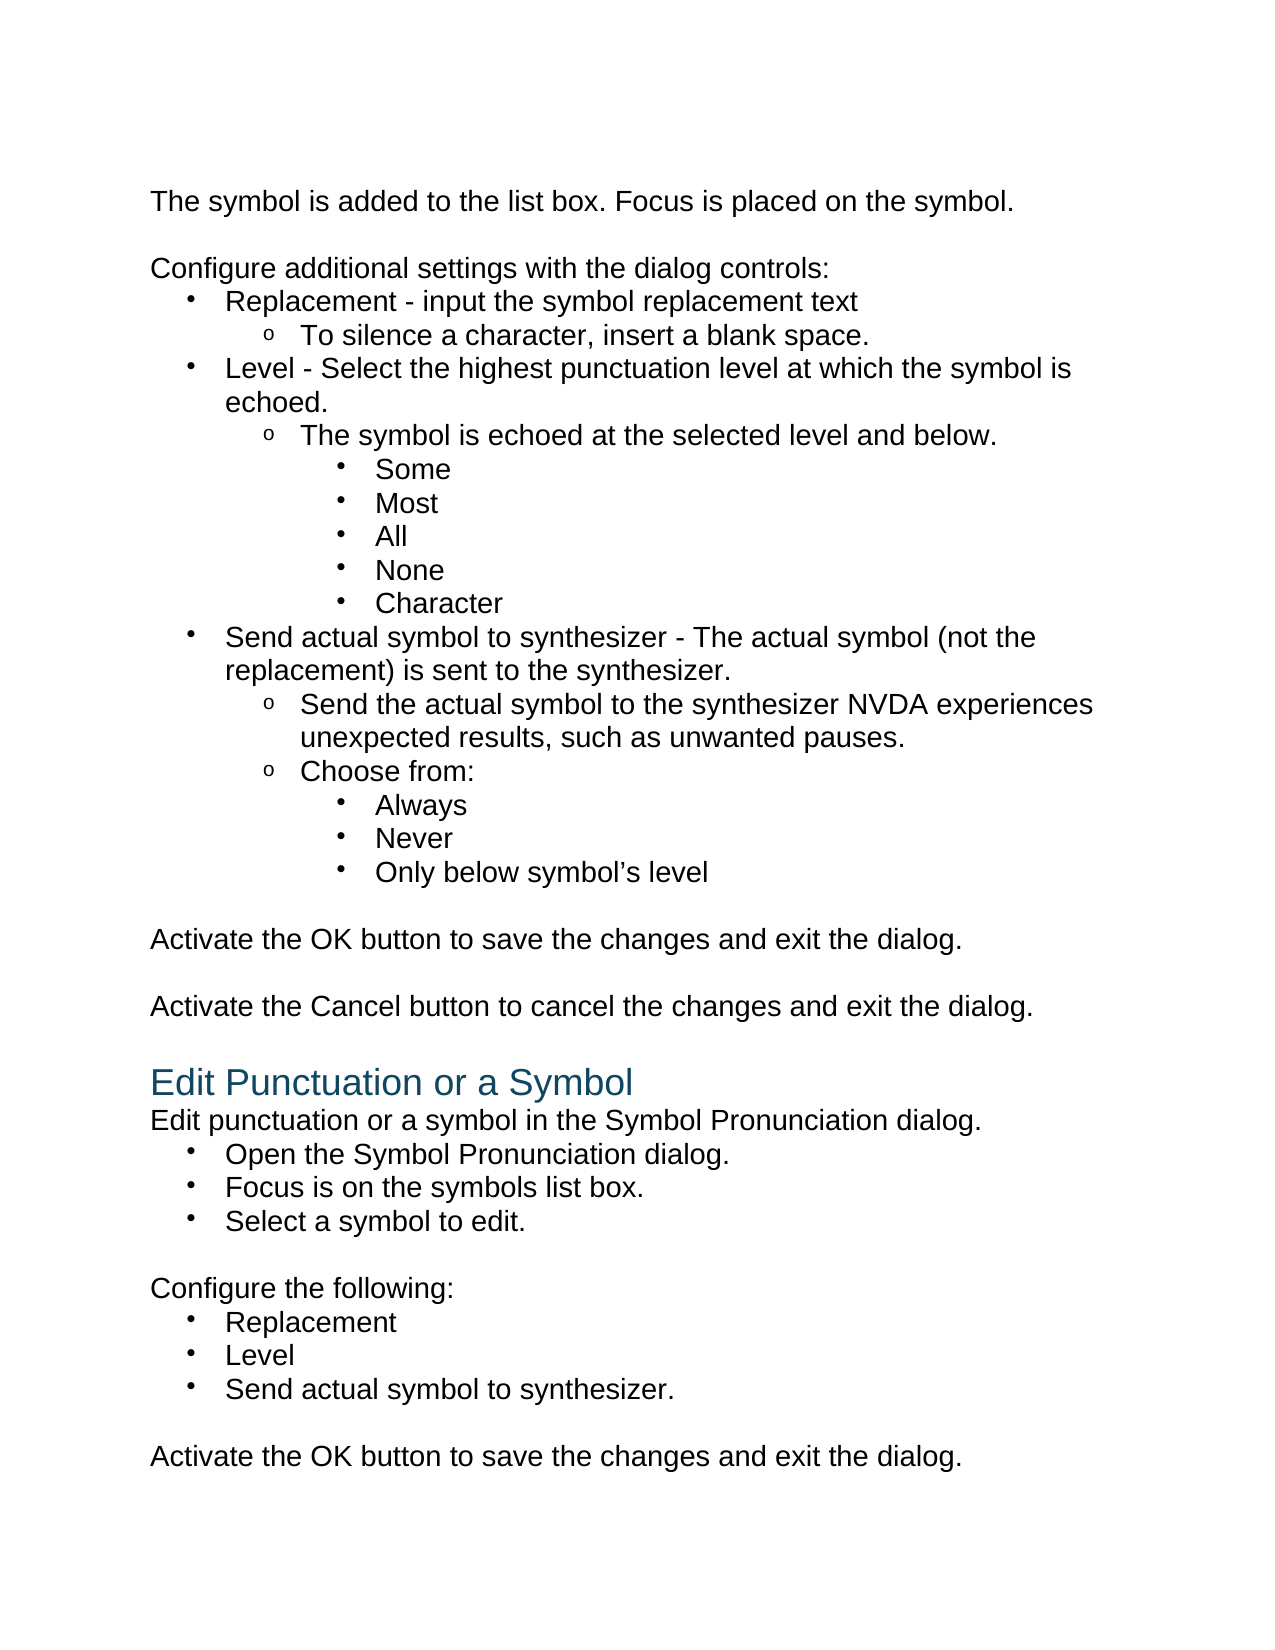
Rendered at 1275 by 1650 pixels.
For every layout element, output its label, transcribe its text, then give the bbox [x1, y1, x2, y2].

list Always [337, 788, 1125, 821]
list The symbol is echoed at the selected level and below. [262, 418, 1125, 452]
subtitle Edit Punctuation or a Symbol [150, 1060, 1125, 1103]
list None [337, 553, 1125, 586]
list Send actual symbol to synthesizer - The actual symbol (not the replacement) is sent to the synthesizer. [187, 620, 1125, 687]
text Activate the OK button to save the changes and exit the dialog. [150, 922, 1125, 955]
list Focus is on the symbols list box. [187, 1170, 1125, 1204]
list Replacement [187, 1304, 1125, 1338]
list All [337, 519, 1125, 553]
text Activate the Cancel button to cancel the changes and exit the dialog. [150, 989, 1125, 1022]
text Configure the following: [150, 1271, 1125, 1304]
list Never [337, 821, 1125, 855]
text Configure additional settings with the dialog controls: [150, 251, 1125, 284]
text Edit punctuation or a symbol in the Symbol Pronunciation dialog. [150, 1103, 1125, 1137]
list Select a symbol to edit. [187, 1204, 1125, 1237]
text The symbol is added to the list box. Focus is placed on the symbol. [150, 183, 1125, 217]
list Some [337, 452, 1125, 486]
list Send the actual symbol to the synthesizer NVDA experiences unexpected results, such as unwanted pauses. [262, 687, 1125, 754]
list To silence a character, insert a blank space. [262, 318, 1125, 351]
list Choose from: [262, 754, 1125, 788]
list Send actual symbol to synthesizer. [187, 1372, 1125, 1405]
list Character [337, 586, 1125, 620]
list Only below symbol’s level [337, 855, 1125, 888]
list Most [337, 486, 1125, 519]
list Level - Select the highest punctuation level at which the symbol is echoed. [187, 351, 1125, 418]
list Level [187, 1338, 1125, 1372]
list Open the Symbol Pronunciation dialog. [187, 1137, 1125, 1170]
text Activate the OK button to save the changes and exit the dialog. [150, 1439, 1125, 1472]
list Replacement - input the symbol replacement text [187, 284, 1125, 318]
